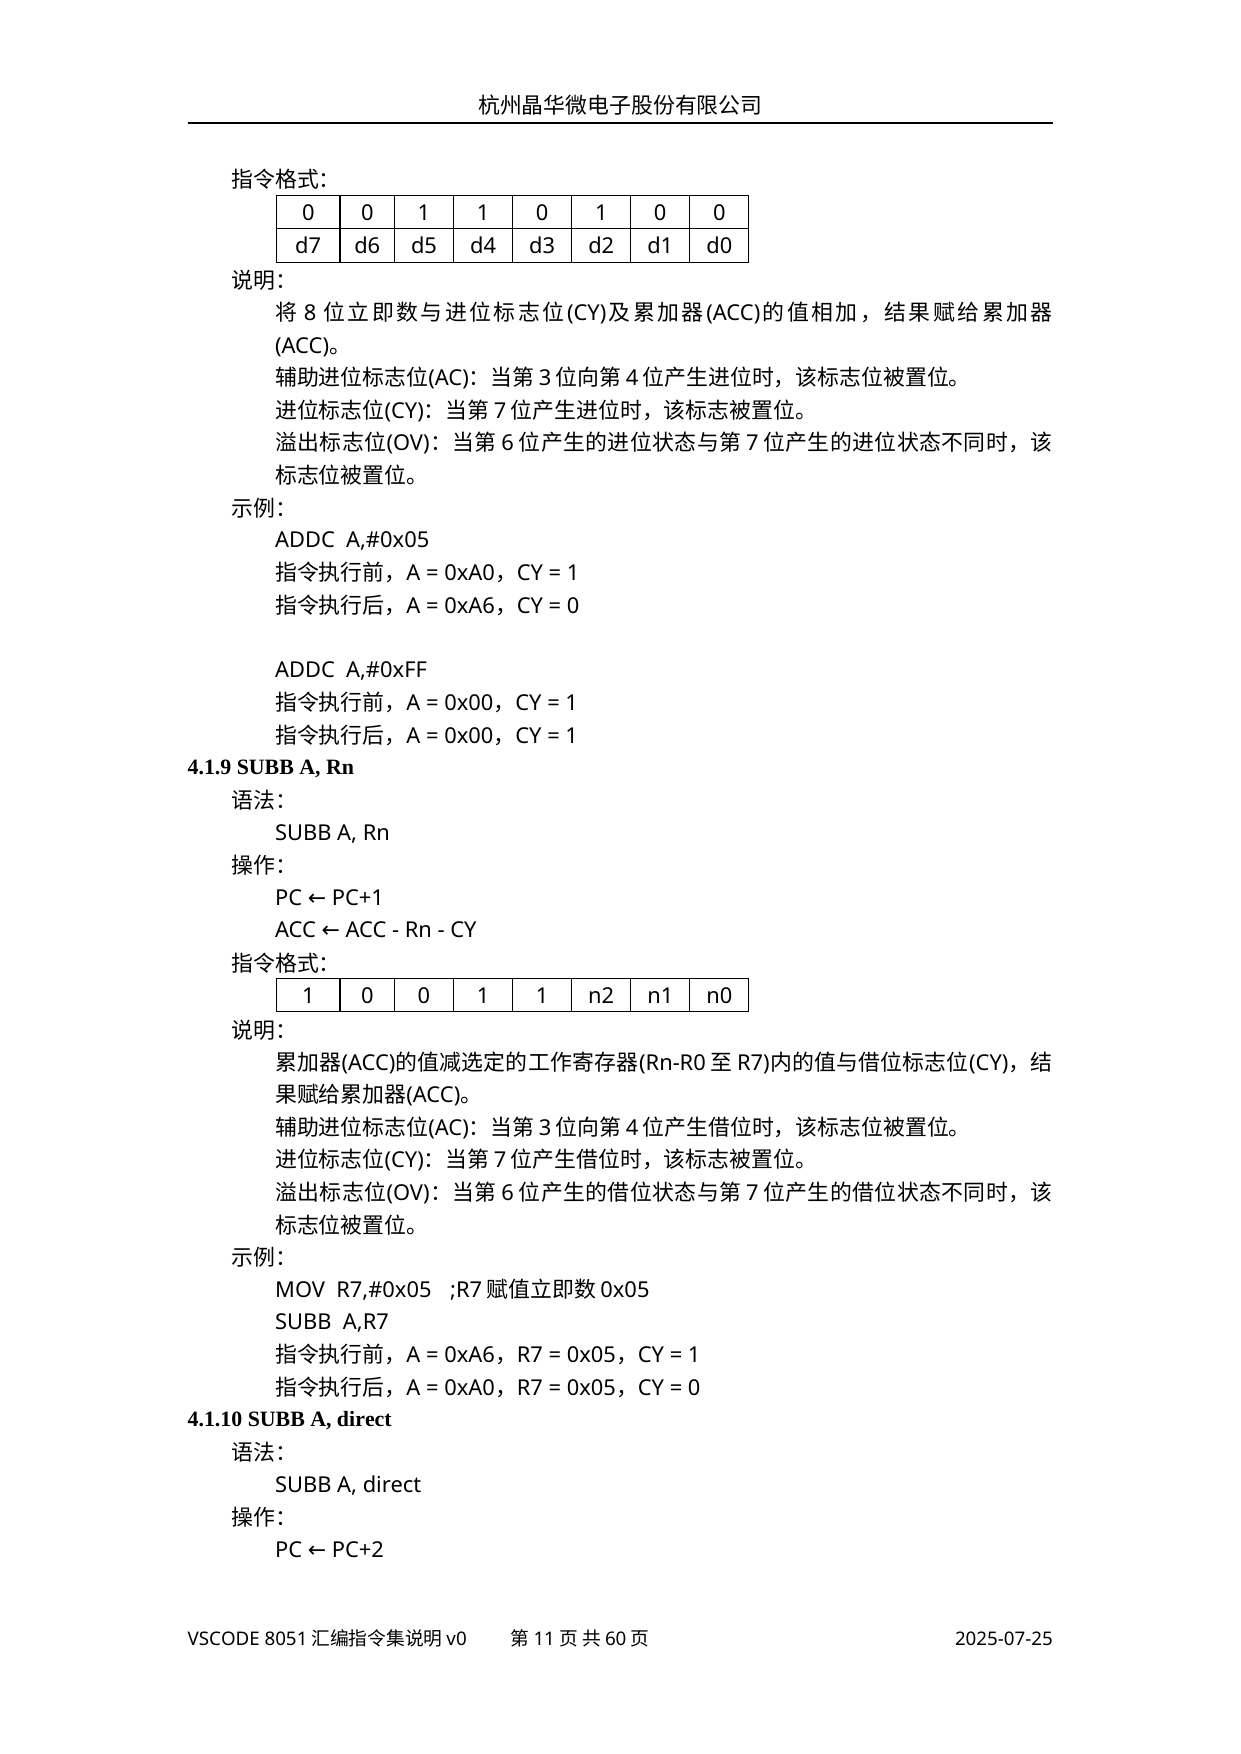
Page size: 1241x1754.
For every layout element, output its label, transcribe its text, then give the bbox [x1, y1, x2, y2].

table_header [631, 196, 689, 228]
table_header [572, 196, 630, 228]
text SUBB A,R7 [187, 1305, 1053, 1337]
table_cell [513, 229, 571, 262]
text 指令执行后，A = 0xA0，R7 = 0x05，CY = 0 [187, 1370, 1053, 1402]
text 指令执行前，A = 0xA6，R7 = 0x05，CY = 1 [187, 1337, 1053, 1370]
text ACC ← ACC - Rn - CY [187, 913, 1053, 945]
text 累加器(ACC)的值减选定的工作寄存器(Rn-R0至R7)内的值与借位标志位(CY)，结果赋给累加器(ACC)。 [275, 1045, 1053, 1110]
text 操作： [187, 848, 1053, 880]
table_header 0 [277, 196, 339, 228]
text 辅助进位标志位(AC)：当第3位向第4位产生借位时，该标志位被置位。 [275, 1110, 1053, 1142]
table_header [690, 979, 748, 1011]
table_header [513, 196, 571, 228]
text 语法： [187, 783, 1053, 815]
text 进位标志位(CY)：当第7位产生进位时，该标志被置位。 [187, 393, 1053, 425]
text MOV R7,#0x05 ;R7赋值立即数0x05 [187, 1272, 1053, 1305]
text SUBB A, direct [231, 1467, 1053, 1500]
text ADDC A,#0x05 [187, 523, 1053, 555]
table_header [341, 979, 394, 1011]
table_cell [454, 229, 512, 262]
text ADDC A,#0xFF [187, 653, 1053, 685]
text 溢出标志位(OV)：当第6位产生的进位状态与第7位产生的进位状态不同时，该标志位被置位。 [275, 425, 1053, 490]
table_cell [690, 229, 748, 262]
text 示例： [187, 490, 1053, 523]
text 溢出标志位(OV)：当第6位产生的借位状态与第7位产生的借位状态不同时，该标志位被置位。 [275, 1175, 1053, 1240]
text 示例： [187, 1240, 1053, 1272]
text 进位标志位(CY)：当第7位产生借位时，该标志被置位。 [187, 1142, 1053, 1175]
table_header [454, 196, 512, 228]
text 操作： [187, 1500, 1053, 1532]
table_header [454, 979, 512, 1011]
subtitle 4.1.10 SUBB A, direct [187, 1402, 1053, 1435]
table_header 0 [341, 196, 394, 228]
text PC ← PC+2 [187, 1532, 1053, 1565]
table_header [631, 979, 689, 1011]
text 说明： [187, 1012, 1053, 1045]
text 辅助进位标志位(AC)：当第3位向第4位产生进位时，该标志位被置位。 [275, 360, 1053, 393]
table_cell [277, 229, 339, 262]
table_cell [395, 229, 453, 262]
text 指令执行前，A = 0x00，CY = 1 [187, 685, 1053, 718]
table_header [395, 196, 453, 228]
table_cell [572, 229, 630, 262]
text SUBB A, Rn [231, 815, 1053, 848]
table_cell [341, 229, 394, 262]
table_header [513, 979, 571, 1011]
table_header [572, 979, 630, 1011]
text 指令格式： [187, 945, 1053, 978]
text 指令执行前，A = 0xA0，CY = 1 [187, 555, 1053, 588]
text 将8位立即数与进位标志位(CY)及累加器(ACC)的值相加，结果赋给累加器(ACC)。 [275, 295, 1053, 360]
subtitle 4.1.9 SUBB A, Rn [187, 750, 1053, 783]
text 指令执行后，A = 0x00，CY = 1 [187, 718, 1053, 750]
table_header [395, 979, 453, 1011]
text 指令执行后，A = 0xA6，CY = 0 [187, 588, 1053, 620]
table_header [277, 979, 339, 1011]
text 指令格式： [187, 162, 1053, 194]
text PC ← PC+1 [187, 880, 1053, 913]
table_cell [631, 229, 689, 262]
text 说明： [187, 263, 1053, 295]
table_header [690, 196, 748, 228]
text 语法： [187, 1435, 1053, 1467]
